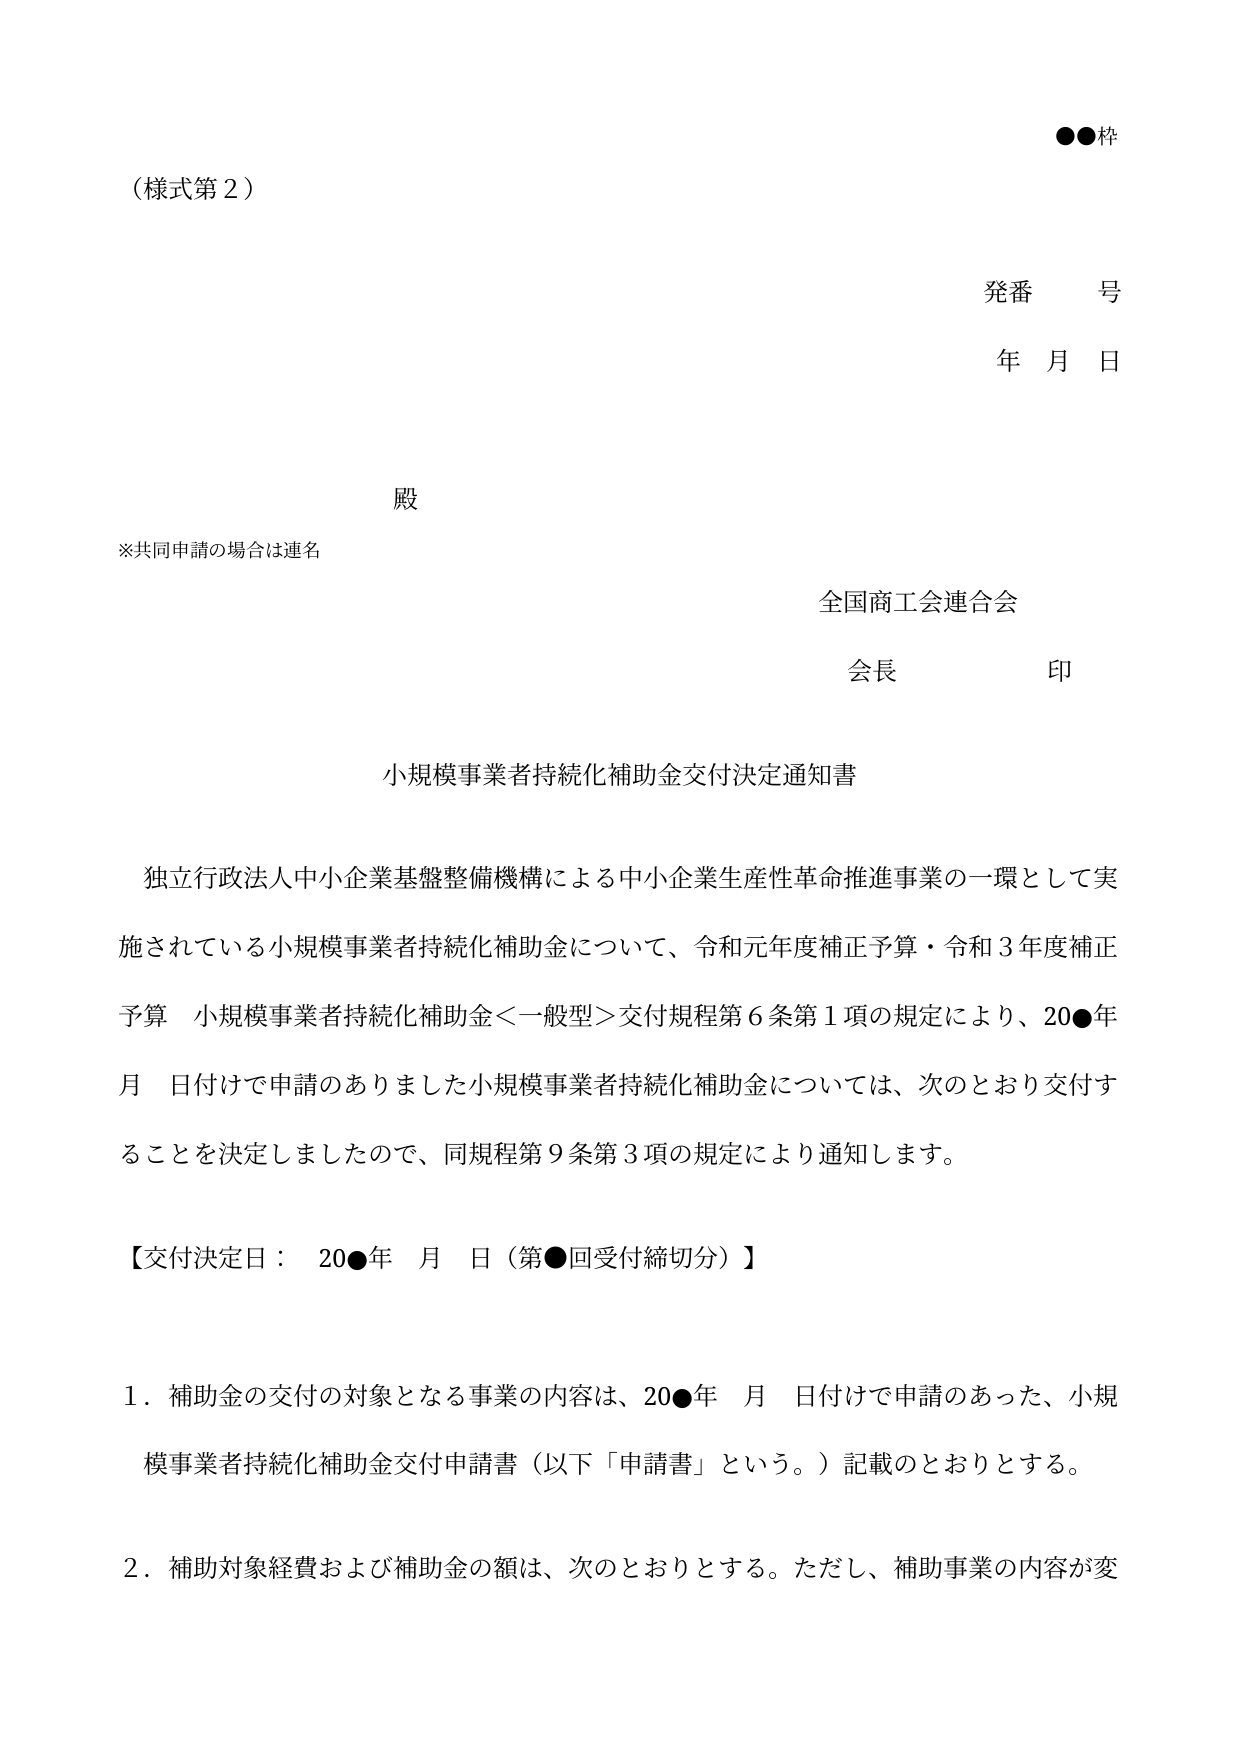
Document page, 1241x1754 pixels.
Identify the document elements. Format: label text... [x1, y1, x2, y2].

text 発番 号 [118, 256, 1122, 325]
text 【交付決定日： 20●年 月 日（第●回受付締切分）】 [118, 1222, 1122, 1291]
text ２．補助対象経費および補助金の額は、次のとおりとする。ただし、補助事業の内容が変 [118, 1532, 1122, 1601]
text 会長 印 [118, 636, 1072, 704]
text ●●枠 [118, 118, 1122, 153]
text （様式第２） [118, 153, 1122, 222]
text 全国商工会連合会 [118, 567, 1122, 636]
text １．補助金の交付の対象となる事業の内容は、20●年 月 日付けで申請のあった、小規 [118, 1360, 1122, 1429]
text 小規模事業者持続化補助金交付決定通知書 [118, 739, 1122, 808]
text 模事業者持続化補助金交付申請書（以下「申請書」という。）記載のとおりとする。 [118, 1429, 1122, 1498]
text 殿 [118, 463, 1122, 532]
text 年 月 日 [118, 325, 1122, 394]
text ※共同申請の場合は連名 [118, 532, 1122, 567]
text 独立行政法人中小企業基盤整備機構による中小企業生産性革命推進事業の一環として実施されている小規模事業者持続化補助金について、令和元年度補正予算・令和３年度補正予算 小規模事業者持続化補助金＜一般型＞交付規程第６条第１項の規定により、20●年 月 日付けで申請のありました小規模事業者持続化補助金については、次のとおり交付することを決定しましたので、同規程第９条第３項の規定により通知します。 [118, 842, 1122, 1187]
